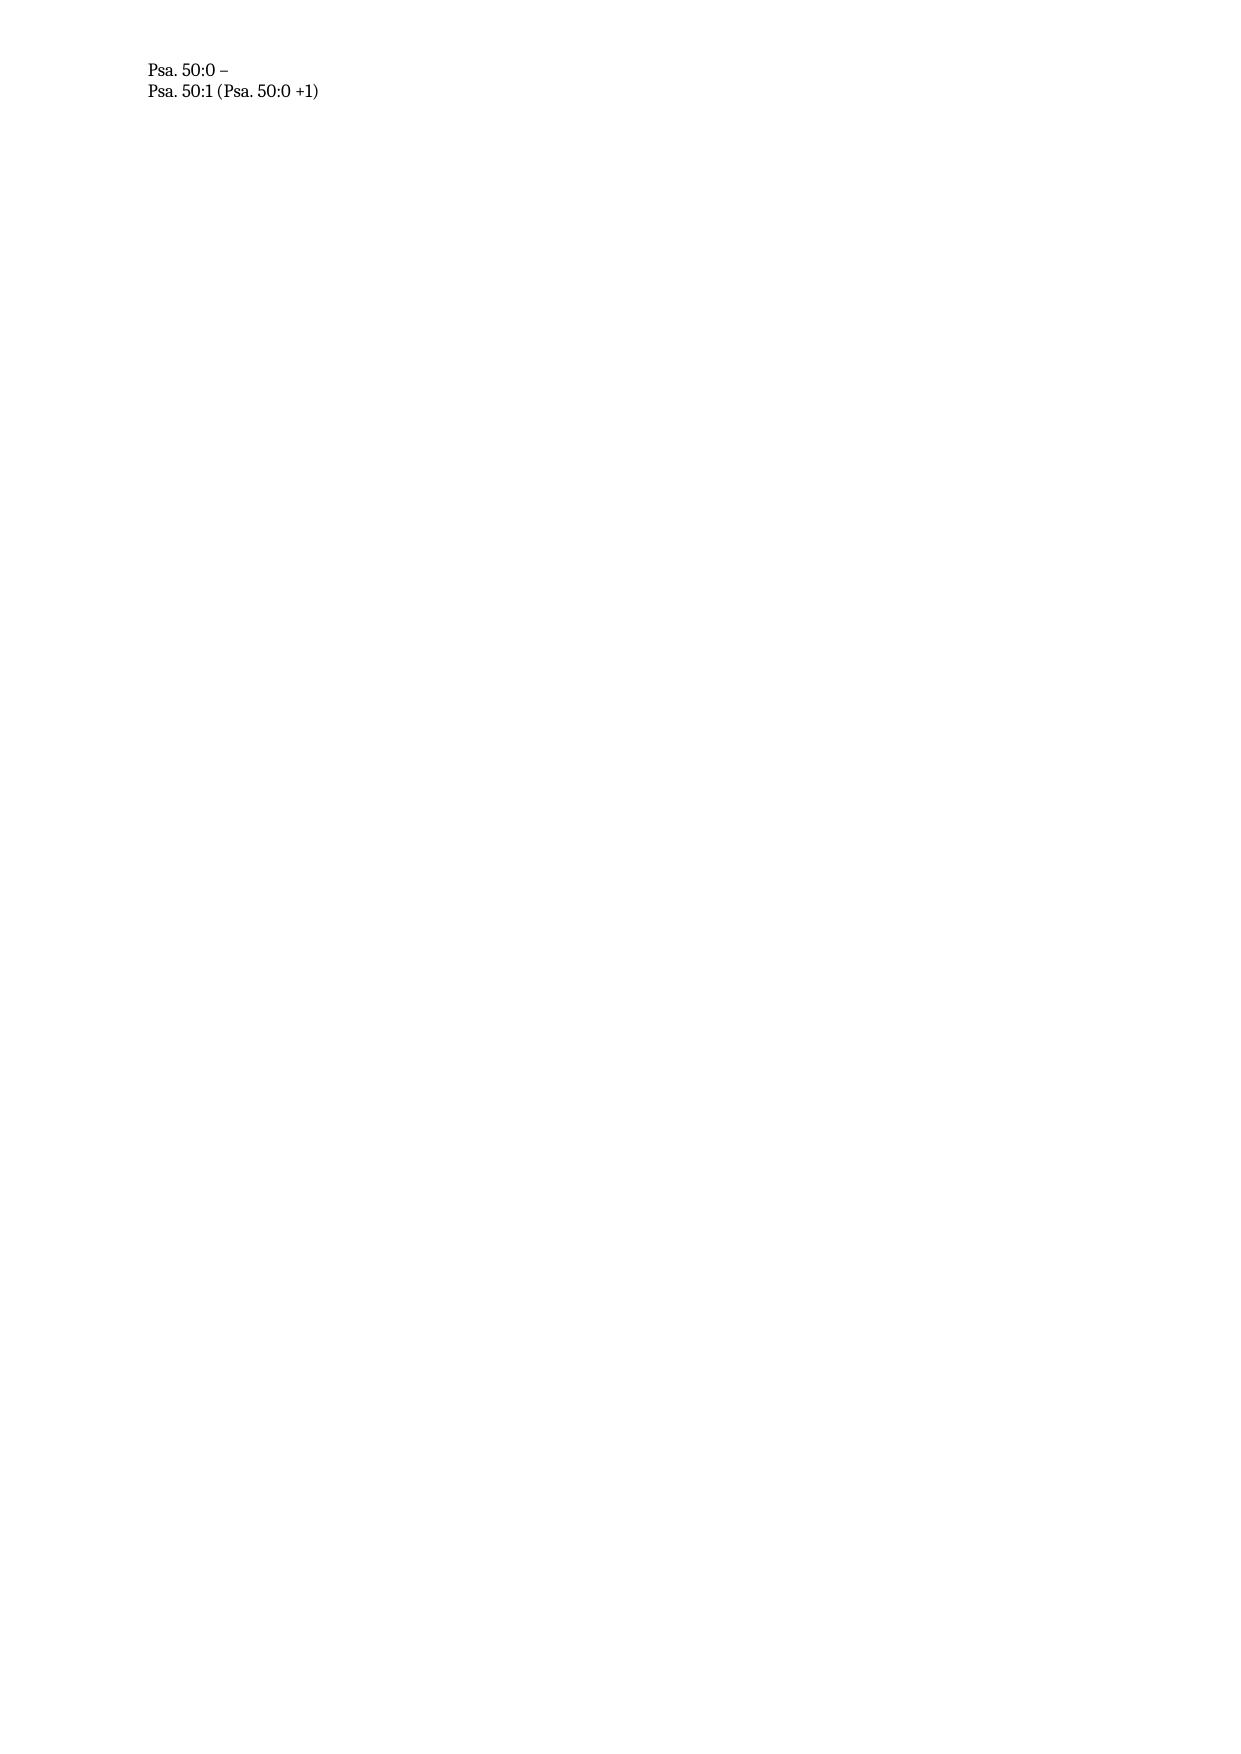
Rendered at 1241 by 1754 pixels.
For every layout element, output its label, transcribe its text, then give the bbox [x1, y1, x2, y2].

text Psa. 50:1 (Psa. 50:0 +1) [148, 81, 1093, 102]
text Psa. 50:0 – [148, 59, 1093, 81]
